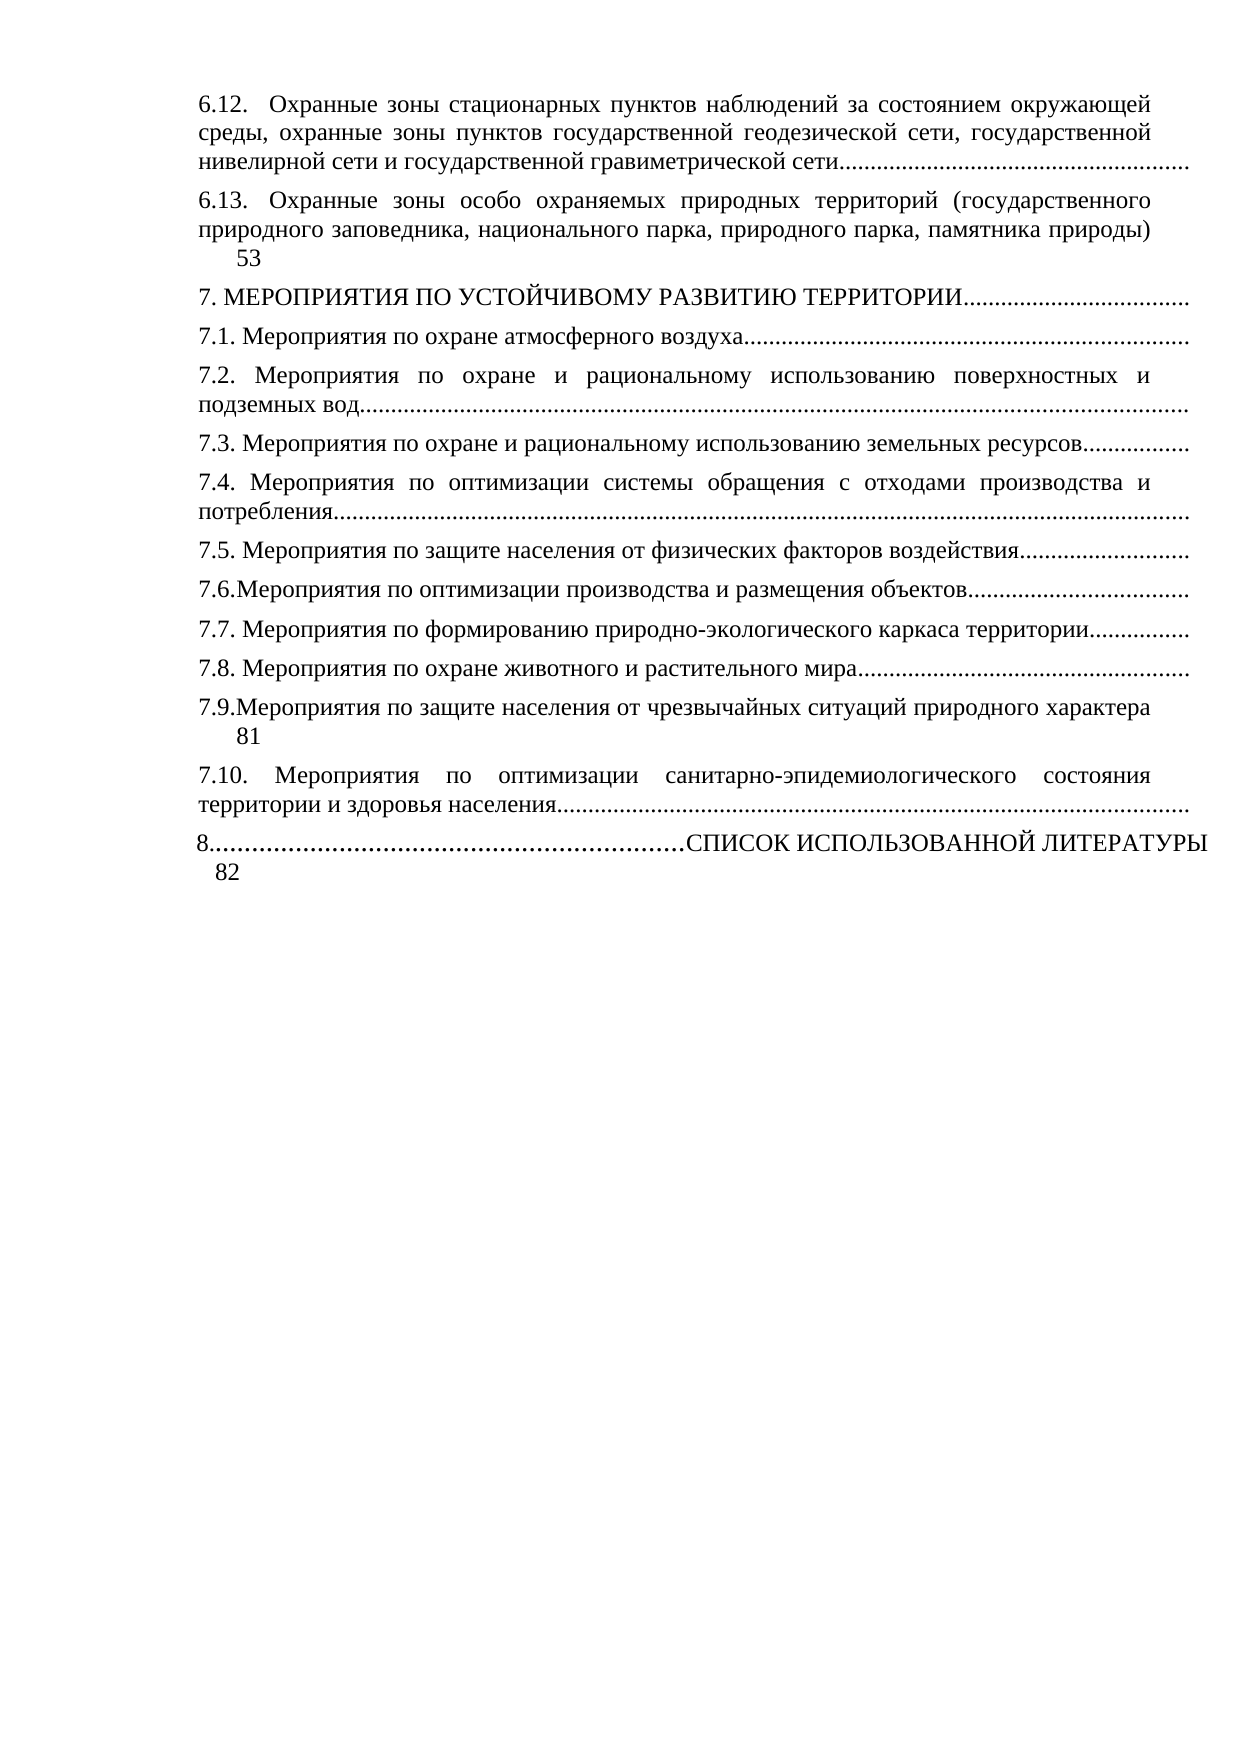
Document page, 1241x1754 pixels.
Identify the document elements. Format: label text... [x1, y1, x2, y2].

text 7.3. Мероприятия по охране и рациональному использованию земельных ресурсов 66 [198, 428, 1152, 457]
text 7.1. Мероприятия по охране атмосферного воздуха 55 [198, 321, 1152, 350]
text 7.9.Мероприятия по защите населения от чрезвычайных ситуаций природного характера 81 [198, 692, 1152, 749]
text 7. МЕРОПРИЯТИЯ ПО УСТОЙЧИВОМУ РАЗВИТИЮ ТЕРРИТОРИИ 54 [198, 282, 1152, 311]
text 7.8. Мероприятия по охране животного и растительного мира 80 [198, 653, 1152, 682]
text 7.2. Мероприятия по охране и рациональному использованию поверхностных и подземных вод 59 [198, 360, 1152, 418]
text 7.6. Мероприятия по оптимизации производства и размещения объектов 74 [198, 574, 1152, 603]
text 7.4. Мероприятия по оптимизации системы обращения с отходами производства и потребления 69 [198, 467, 1152, 525]
text 6.13. Охранные зоны особо охраняемых природных территорий (государственного природного заповедника, национального парка, природного парка, памятника природы) 53 [198, 185, 1152, 272]
text 7.10. Мероприятия по оптимизации санитарно-эпидемиологического состояния территории и здоровья населения 81 [198, 760, 1152, 817]
text 8. СПИСОК ИСПОЛЬЗОВАННОЙ ЛИТЕРАТУРЫ 82 [177, 828, 1152, 885]
text 6.12. Охранные зоны стационарных пунктов наблюдений за состоянием окружающей среды, охранные зоны пунктов государственной геодезической сети, государственной нивелирной сети и государственной гравиметрической сети 53 [198, 89, 1152, 175]
text 7.5. Мероприятия по защите населения от физических факторов воздействия 72 [198, 535, 1152, 564]
text 7.7. Мероприятия по формированию природно-экологического каркаса территории 80 [198, 614, 1152, 642]
